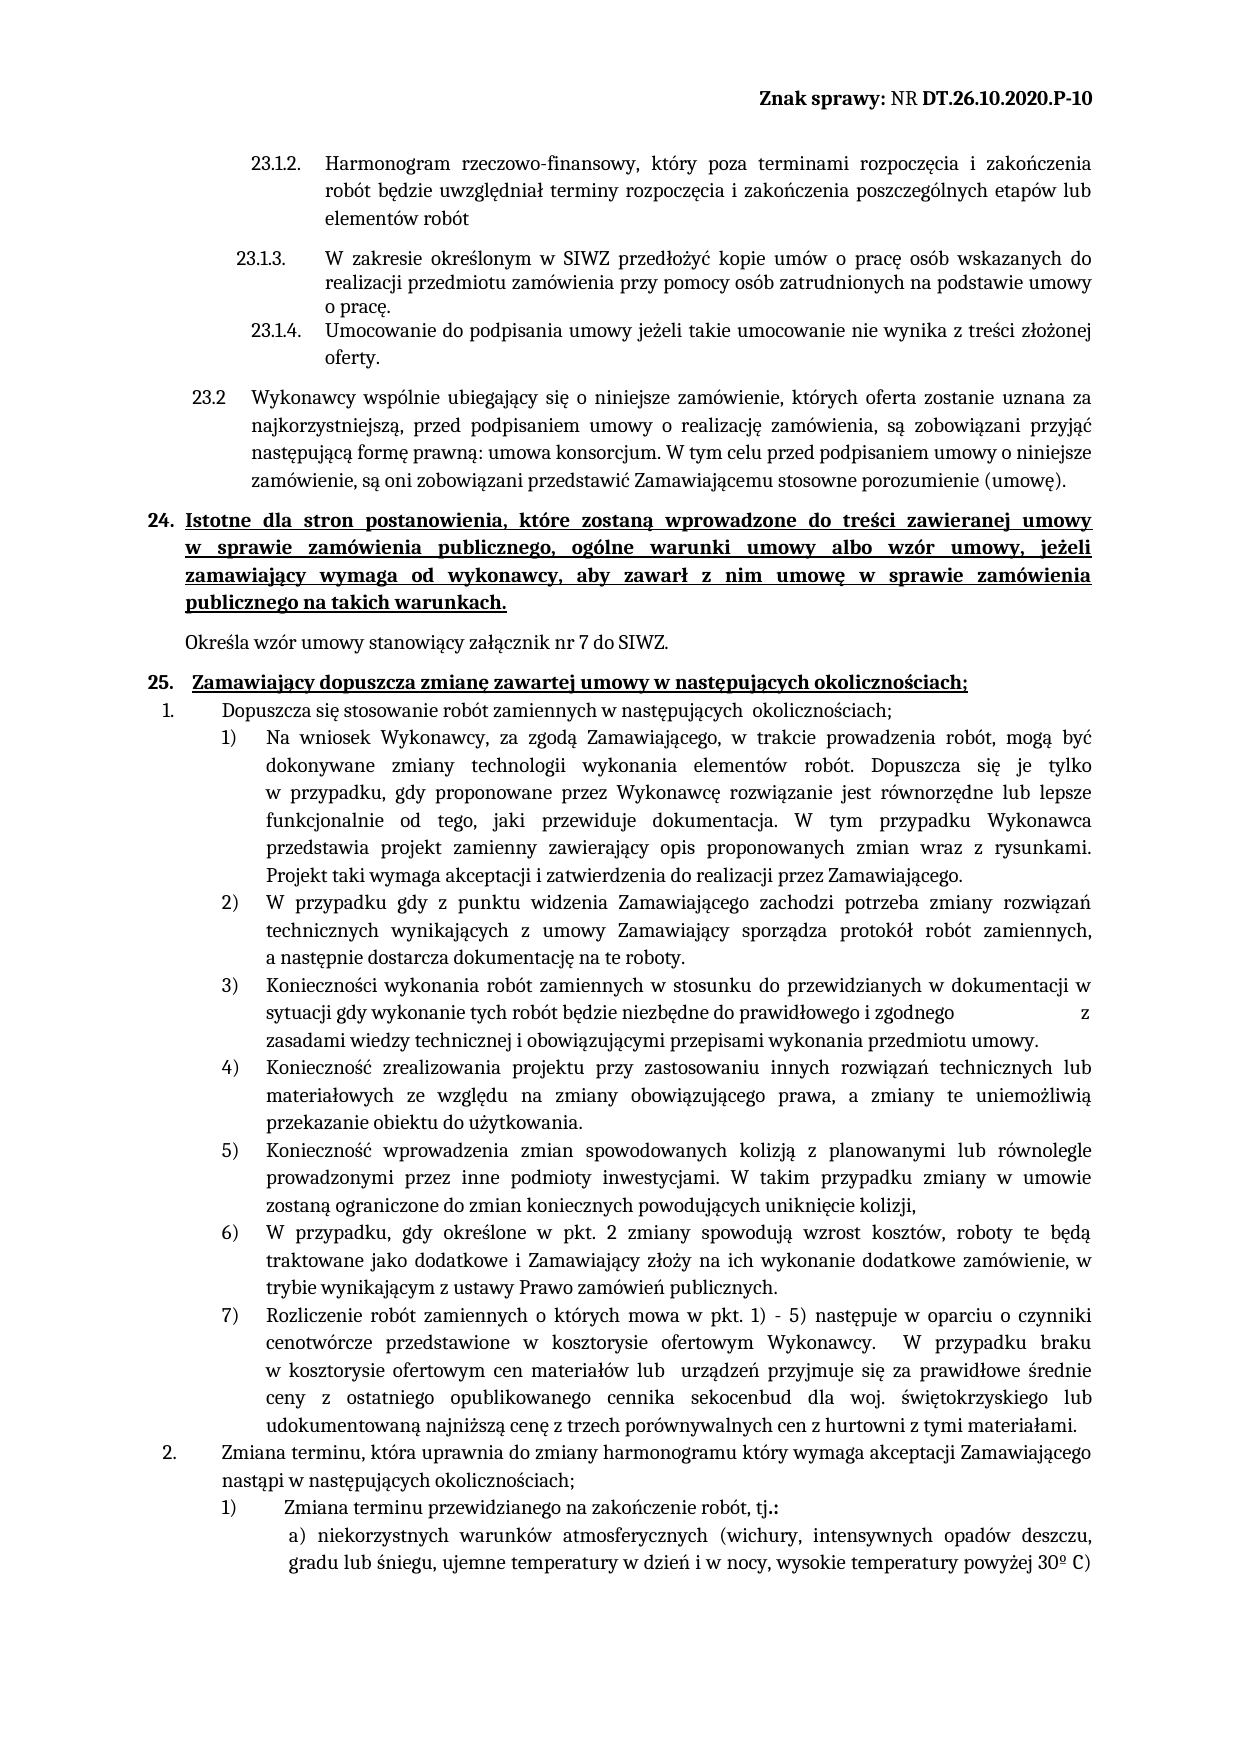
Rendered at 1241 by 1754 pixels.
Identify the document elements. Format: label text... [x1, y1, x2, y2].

list W zakresie określonym w SIWZ przedłożyć kopie umów o pracę osób wskazanych do realizacji przedmiotu zamówienia przy pomocy osób zatrudnionych na podstawie umowy o pracę. [236, 247, 1092, 318]
list Harmonogram rzeczowo-finansowy, który poza terminami rozpoczęcia i zakończenia robót będzie uwzględniał terminy rozpoczęcia i zakończenia poszczególnych etapów lub elementów robót [251, 152, 1092, 231]
list Konieczności wykonania robót zamiennych w stosunku do przewidzianych w dokumentacji w sytuacji gdy wykonanie tych robót będzie niezbędne do prawidłowego i zgodnego z zasadami wiedzy technicznej i obowiązującymi przepisami wykonania przedmiotu umowy. [222, 973, 1093, 1052]
text 24. Istotne dla stron postanowienia, które zostaną wprowadzone do treści zawieranej umowy w sprawie zamówienia publicznego, ogólne warunki umowy albo wzór umowy, jeżeli zamawiający wymaga od wykonawcy, aby zawarł z nim umowę w sprawie zamówienia publicznego na takich warunkach. [148, 508, 1092, 615]
list Zamawiający dopuszcza zmianę zawartej umowy w następujących okolicznościach; [148, 671, 1092, 695]
list W przypadku gdy z punktu widzenia Zamawiającego zachodzi potrzeba zmiany rozwiązań technicznych wynikających z umowy Zamawiający sporządza protokół robót zamiennych, a następnie dostarcza dokumentację na te roboty. [222, 891, 1093, 970]
list Zmiana terminu, która uprawnia do zmiany harmonogramu który wymaga akceptacji Zamawiającego nastąpi w następujących okolicznościach; [162, 1441, 1092, 1492]
list Wykonawcy wspólnie ubiegający się o niniejsze zamówienie, których oferta zostanie uznana za najkorzystniejszą, przed podpisaniem umowy o realizację zamówienia, są zobowiązani przyjąć następującą formę prawną: umowa konsorcjum. W tym celu przed podpisaniem umowy o niniejsze zamówienie, są oni zobowiązani przedstawić Zamawiającemu stosowne porozumienie (umowę). [192, 386, 1092, 492]
list Dopuszcza się stosowanie robót zamiennych w następujących okolicznościach; [162, 698, 1093, 722]
subtitle Określa wzór umowy stanowiący załącznik nr 7 do SIWZ. [148, 631, 1092, 655]
list Umocowanie do podpisania umowy jeżeli takie umocowanie nie wynika z treści złożonej oferty. [251, 318, 1092, 370]
list Konieczność wprowadzenia zmian spowodowanych kolizją z planowanymi lub równolegle prowadzonymi przez inne podmioty inwestycjami. W takim przypadku zmiany w umowie zostaną ograniczone do zmian koniecznych powodujących uniknięcie kolizji, [222, 1138, 1093, 1217]
list W przypadku, gdy określone w pkt. 2 zmiany spowodują wzrost kosztów, roboty te będą traktowane jako dodatkowe i Zamawiający złoży na ich wykonanie dodatkowe zamówienie, w trybie wynikającym z ustawy Prawo zamówień publicznych. [222, 1221, 1093, 1300]
list Zmiana terminu przewidzianego na zakończenie robót, tj.: [222, 1496, 1092, 1520]
list Rozliczenie robót zamiennych o których mowa w pkt. 1) - 5) następuje w oparciu o czynniki cenotwórcze przedstawione w kosztorysie ofertowym Wykonawcy. W przypadku braku w kosztorysie ofertowym cen materiałów lub urządzeń przyjmuje się za prawidłowe średnie ceny z ostatniego opublikowanego cennika sekocenbud dla woj. świętokrzyskiego lub udokumentowaną najniższą cenę z trzech porównywalnych cen z hurtowni z tymi materiałami. [222, 1303, 1093, 1437]
list Konieczność zrealizowania projektu przy zastosowaniu innych rozwiązań technicznych lub materiałowych ze względu na zmiany obowiązującego prawa, a zmiany te uniemożliwią przekazanie obiektu do użytkowania. [222, 1056, 1093, 1135]
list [289, 1523, 1092, 1575]
list Na wniosek Wykonawcy, za zgodą Zamawiającego, w trakcie prowadzenia robót, mogą być dokonywane zmiany technologii wykonania elementów robót. Dopuszcza się je tylko w przypadku, gdy proponowane przez Wykonawcę rozwiązanie jest równorzędne lub lepsze funkcjonalnie od tego, jaki przewiduje dokumentacja. W tym przypadku Wykonawca przedstawia projekt zamienny zawierający opis proponowanych zmian wraz z rysunkami. Projekt taki wymaga akceptacji i zatwierdzenia do realizacji przez Zamawiającego. [222, 726, 1092, 887]
